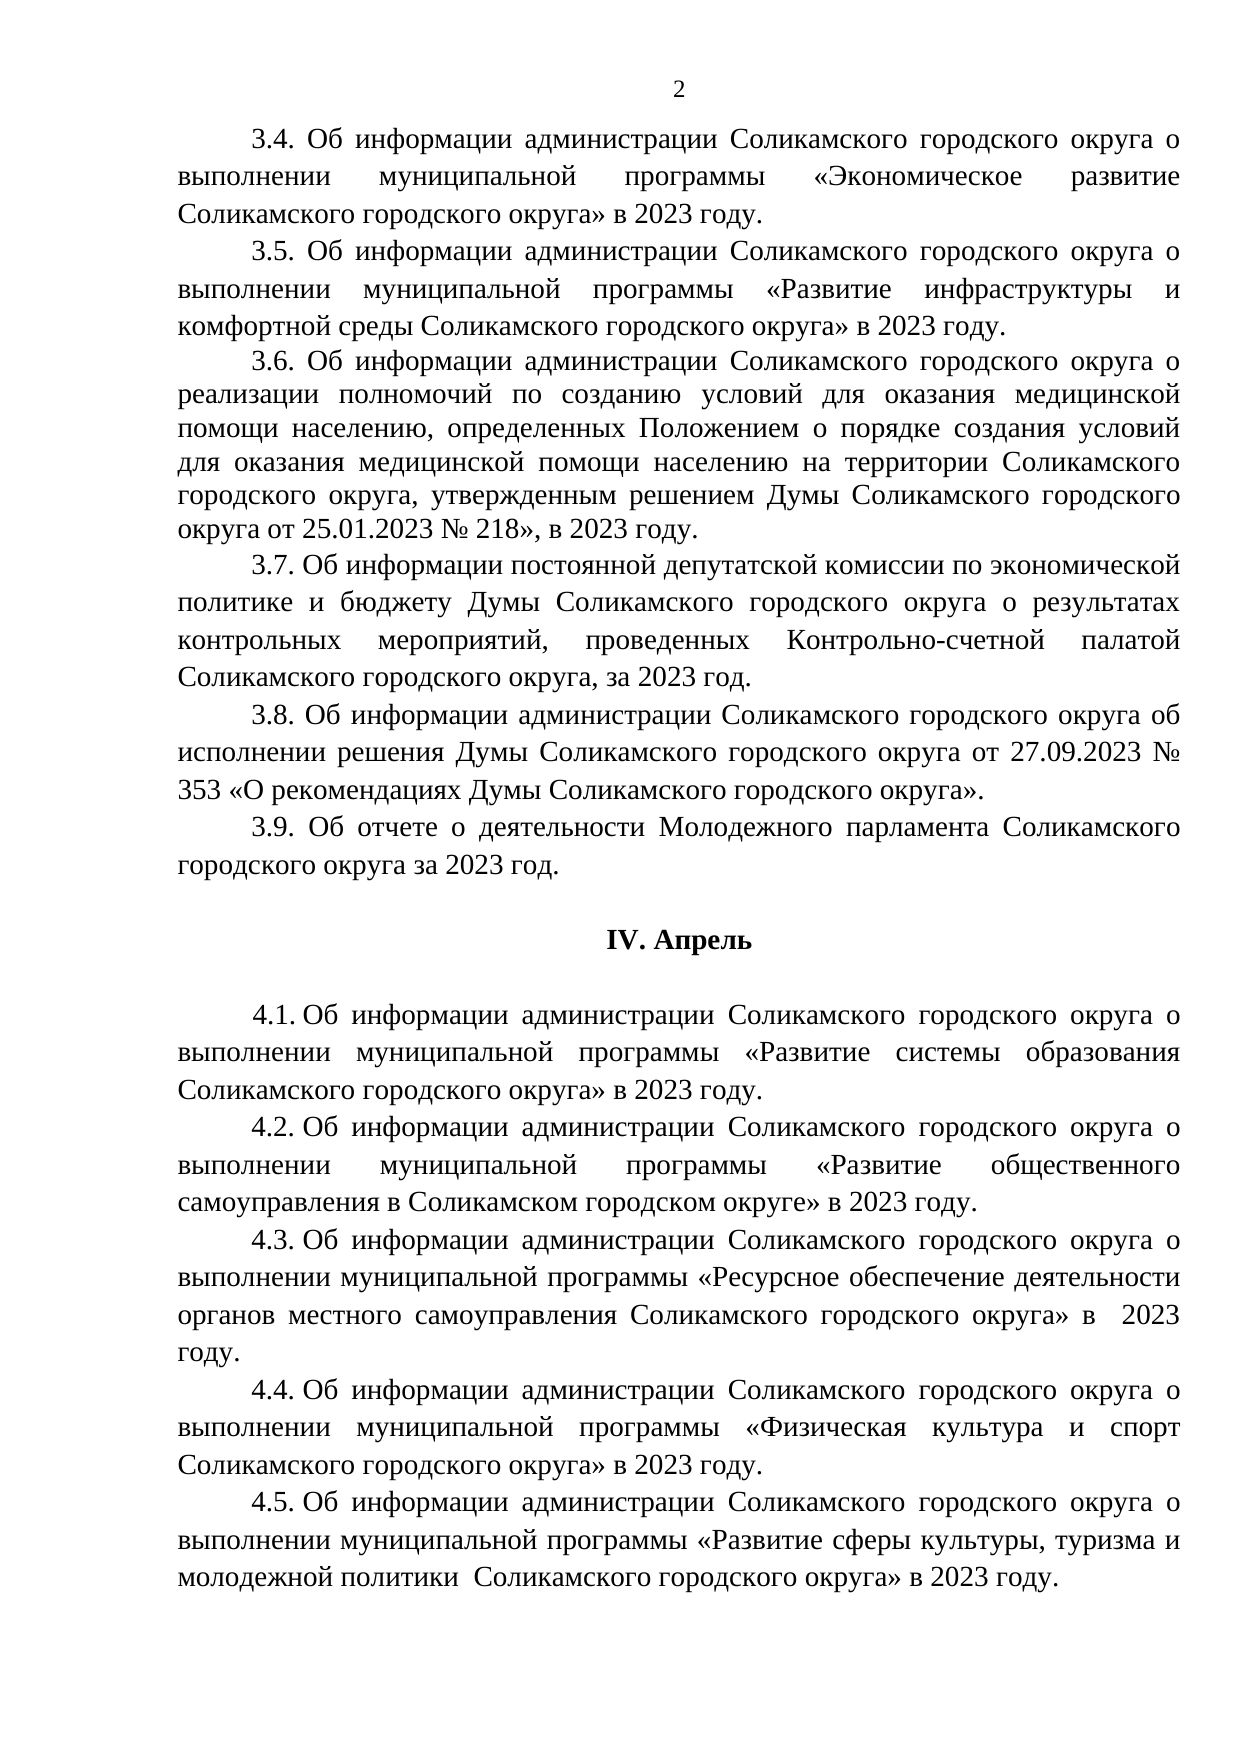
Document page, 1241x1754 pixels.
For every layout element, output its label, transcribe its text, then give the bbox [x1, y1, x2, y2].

text 3.5. Об информации администрации Соликамского городского округа о выполнении муниципальной программы «Развитие инфраструктуры и комфортной среды Соликамского городского округа» в 2023 году. [177, 231, 1181, 343]
list Об информации администрации Соликамского городского округа о выполнении муниципальной программы «Развитие сферы культуры, туризма и молодежной политики Соликамского городского округа» в 2023 году. [177, 1482, 1181, 1594]
list Об информации администрации Соликамского городского округа о выполнении муниципальной программы «Ресурсное обеспечение деятельности органов местного самоуправления Соликамского городского округа» в 2023 году. [177, 1219, 1181, 1369]
text 3.6. Об информации администрации Соликамского городского округа о реализации полномочий по созданию условий для оказания медицинской помощи населению, определенных Положением о порядке создания условий для оказания медицинской помощи населению на территории Соликамского городского округа, утвержденным решением Думы Соликамского городского округа от 25.01.2023 № 218», в 2023 году. [177, 343, 1181, 544]
list Об информации администрации Соликамского городского округа о выполнении муниципальной программы «Развитие системы образования Соликамского городского округа» в 2023 году. [177, 994, 1181, 1107]
list Об информации администрации Соликамского городского округа о выполнении муниципальной программы «Физическая культура и спорт Соликамского городского округа» в 2023 году. [177, 1369, 1181, 1482]
text 3.8. Об информации администрации Соликамского городского округа об исполнении решения Думы Соликамского городского округа от 27.09.2023 № 353 «О рекомендациях Думы Соликамского городского округа». [177, 694, 1181, 807]
text 3.7. Об информации постоянной депутатской комиссии по экономической политике и бюджету Думы Соликамского городского округа о результатах контрольных мероприятий, проведенных Контрольно-счетной палатой Соликамского городского округа, за 2023 год. [177, 544, 1181, 694]
text 3.9. Об отчете о деятельности Молодежного парламента Соликамского городского округа за 2023 год. [177, 807, 1181, 882]
text 3.4. Об информации администрации Соликамского городского округа о выполнении муниципальной программы «Экономическое развитие Соликамского городского округа» в 2023 году. [177, 118, 1181, 231]
text IV. Апрель [177, 919, 1181, 957]
list Об информации администрации Соликамского городского округа о выполнении муниципальной программы «Развитие общественного самоуправления в Соликамском городском округе» в 2023 году. [177, 1107, 1181, 1219]
